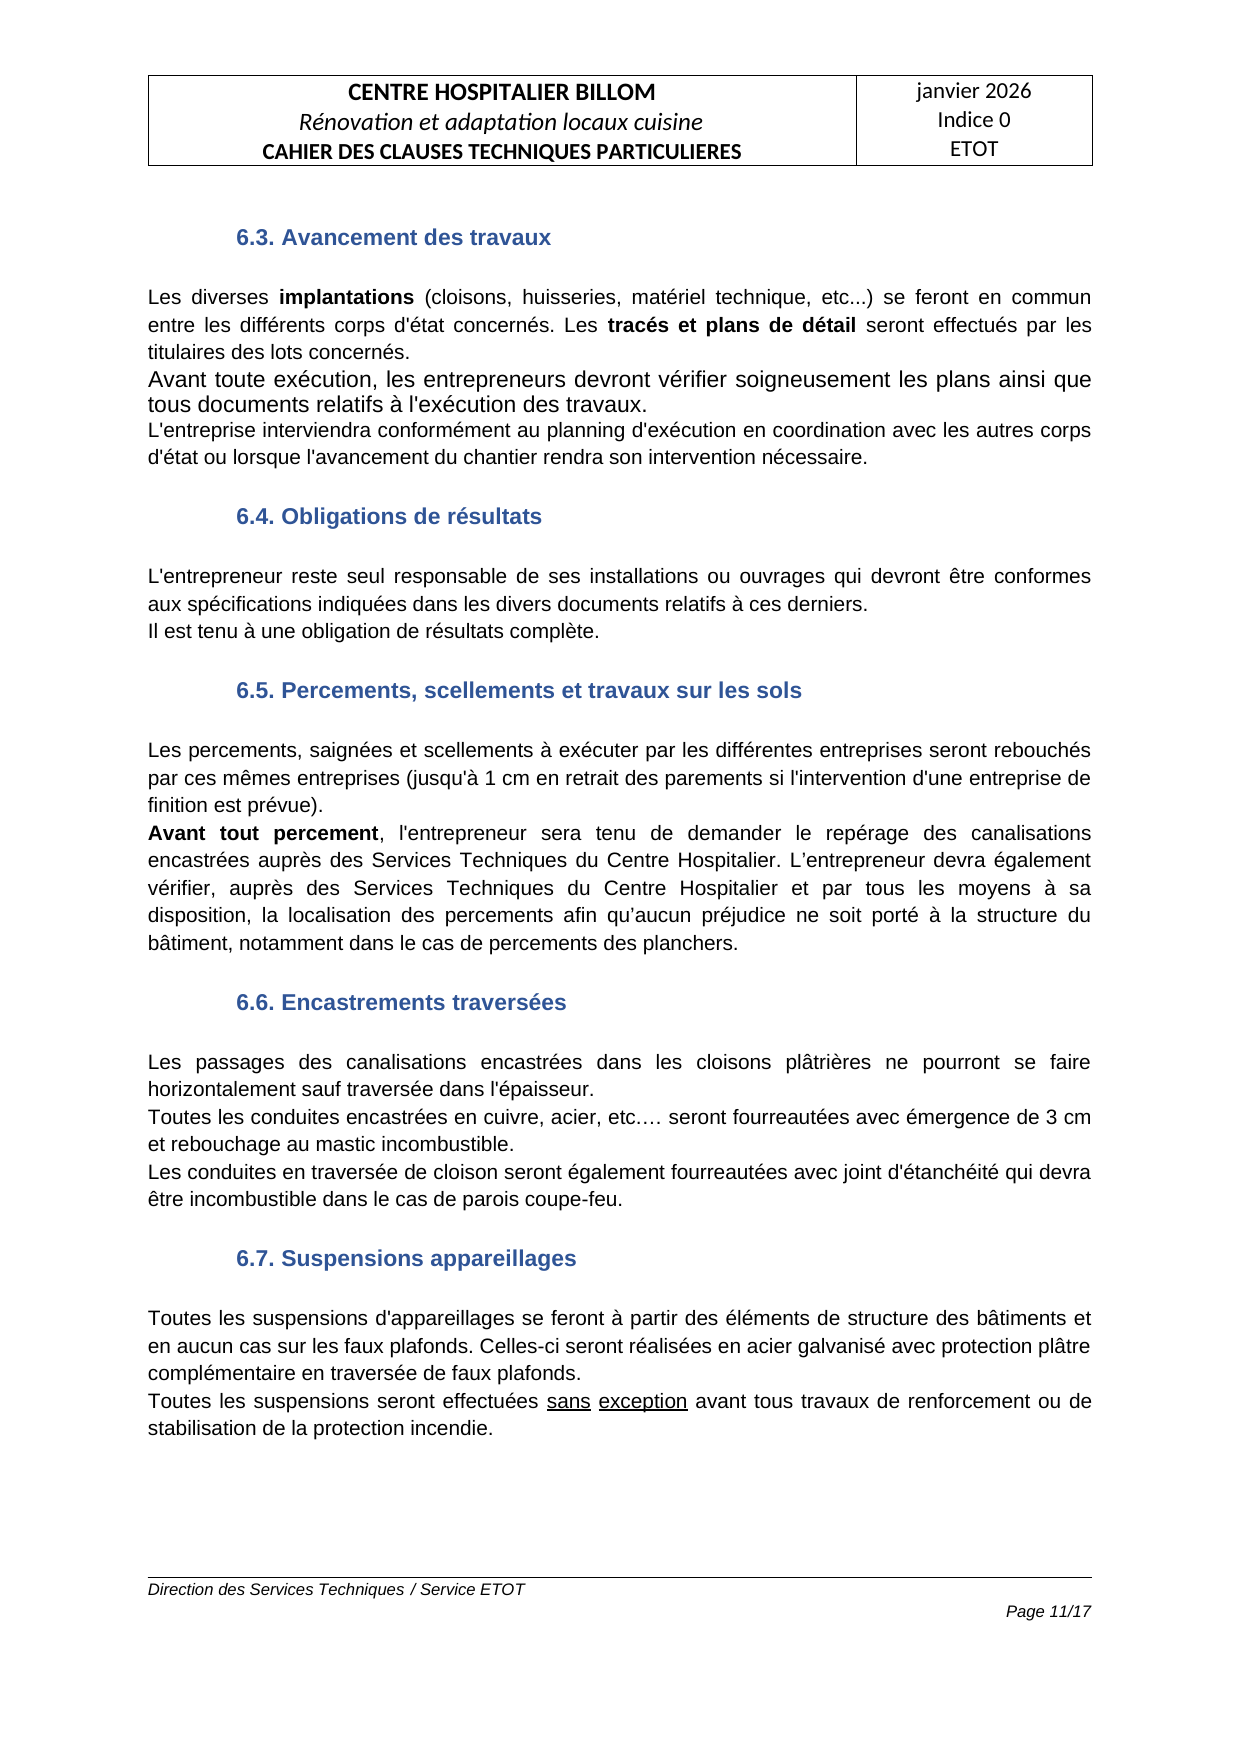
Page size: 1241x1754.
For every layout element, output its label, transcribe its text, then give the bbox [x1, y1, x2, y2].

text Les passages des canalisations encastrées dans les cloisons plâtrières ne pourront se faire horizontalement sauf traversée dans l'épaisseur. [148, 1049, 1092, 1101]
text L'entrepreneur reste seul responsable de ses installations ou ouvrages qui devront être conformes aux spécifications indiquées dans les divers documents relatifs à ces derniers. [148, 564, 1092, 616]
text Encastrements traversées [228, 987, 1101, 1017]
text Toutes les suspensions seront effectuées sans exception avant tous travaux de renforcement ou de stabilisation de la protection incendie. [148, 1388, 1092, 1440]
text Les percements, saignées et scellements à exécuter par les différentes entreprises seront rebouchés par ces mêmes entreprises (jusqu'à 1 cm en retrait des parements si l'intervention d'une entreprise de finition est prévue). [148, 738, 1092, 817]
text Obligations de résultats [228, 501, 1101, 532]
text Avant tout percement, l'entrepreneur sera tenu de demander le repérage des canalisations encastrées auprès des Services Techniques du Centre Hospitalier. L’entrepreneur devra également vérifier, auprès des Services Techniques du Centre Hospitalier et par tous les moyens à sa disposition, la localisation des percements afin qu’aucun préjudice ne soit porté à la structure du bâtiment, notamment dans le cas de percements des planchers. [148, 821, 1092, 954]
text Les diverses implantations (cloisons, huisseries, matériel technique, etc...) se feront en commun entre les différents corps d'état concernés. Les tracés et plans de détail seront effectués par les titulaires des lots concernés. [148, 285, 1092, 364]
text Les conduites en traversée de cloison seront également fourreautées avec joint d'étanchéité qui devra être incombustible dans le cas de parois coupe-feu. [148, 1159, 1092, 1211]
text Toutes les suspensions d'appareillages se feront à partir des éléments de structure des bâtiments et en aucun cas sur les faux plafonds. Celles-ci seront réalisées en acier galvanisé avec protection plâtre complémentaire en traversée de faux plafonds. [148, 1306, 1092, 1385]
text Suspensions appareillages [228, 1243, 1101, 1273]
text Percements, scellements et travaux sur les sols [228, 675, 1101, 706]
text Il est tenu à une obligation de résultats complète. [148, 619, 1092, 643]
text Avant toute exécution, les entrepreneurs devront vérifier soigneusement les plans ainsi que tous documents relatifs à l'exécution des travaux. [148, 368, 1092, 418]
text Avancement des travaux [228, 222, 1101, 253]
text Toutes les conduites encastrées en cuivre, acier, etc.… seront fourreautées avec émergence de 3 cm et rebouchage au mastic incombustible. [148, 1104, 1092, 1156]
text L'entreprise interviendra conformément au planning d'exécution en coordination avec les autres corps d'état ou lorsque l'avancement du chantier rendra son intervention nécessaire. [148, 418, 1092, 469]
